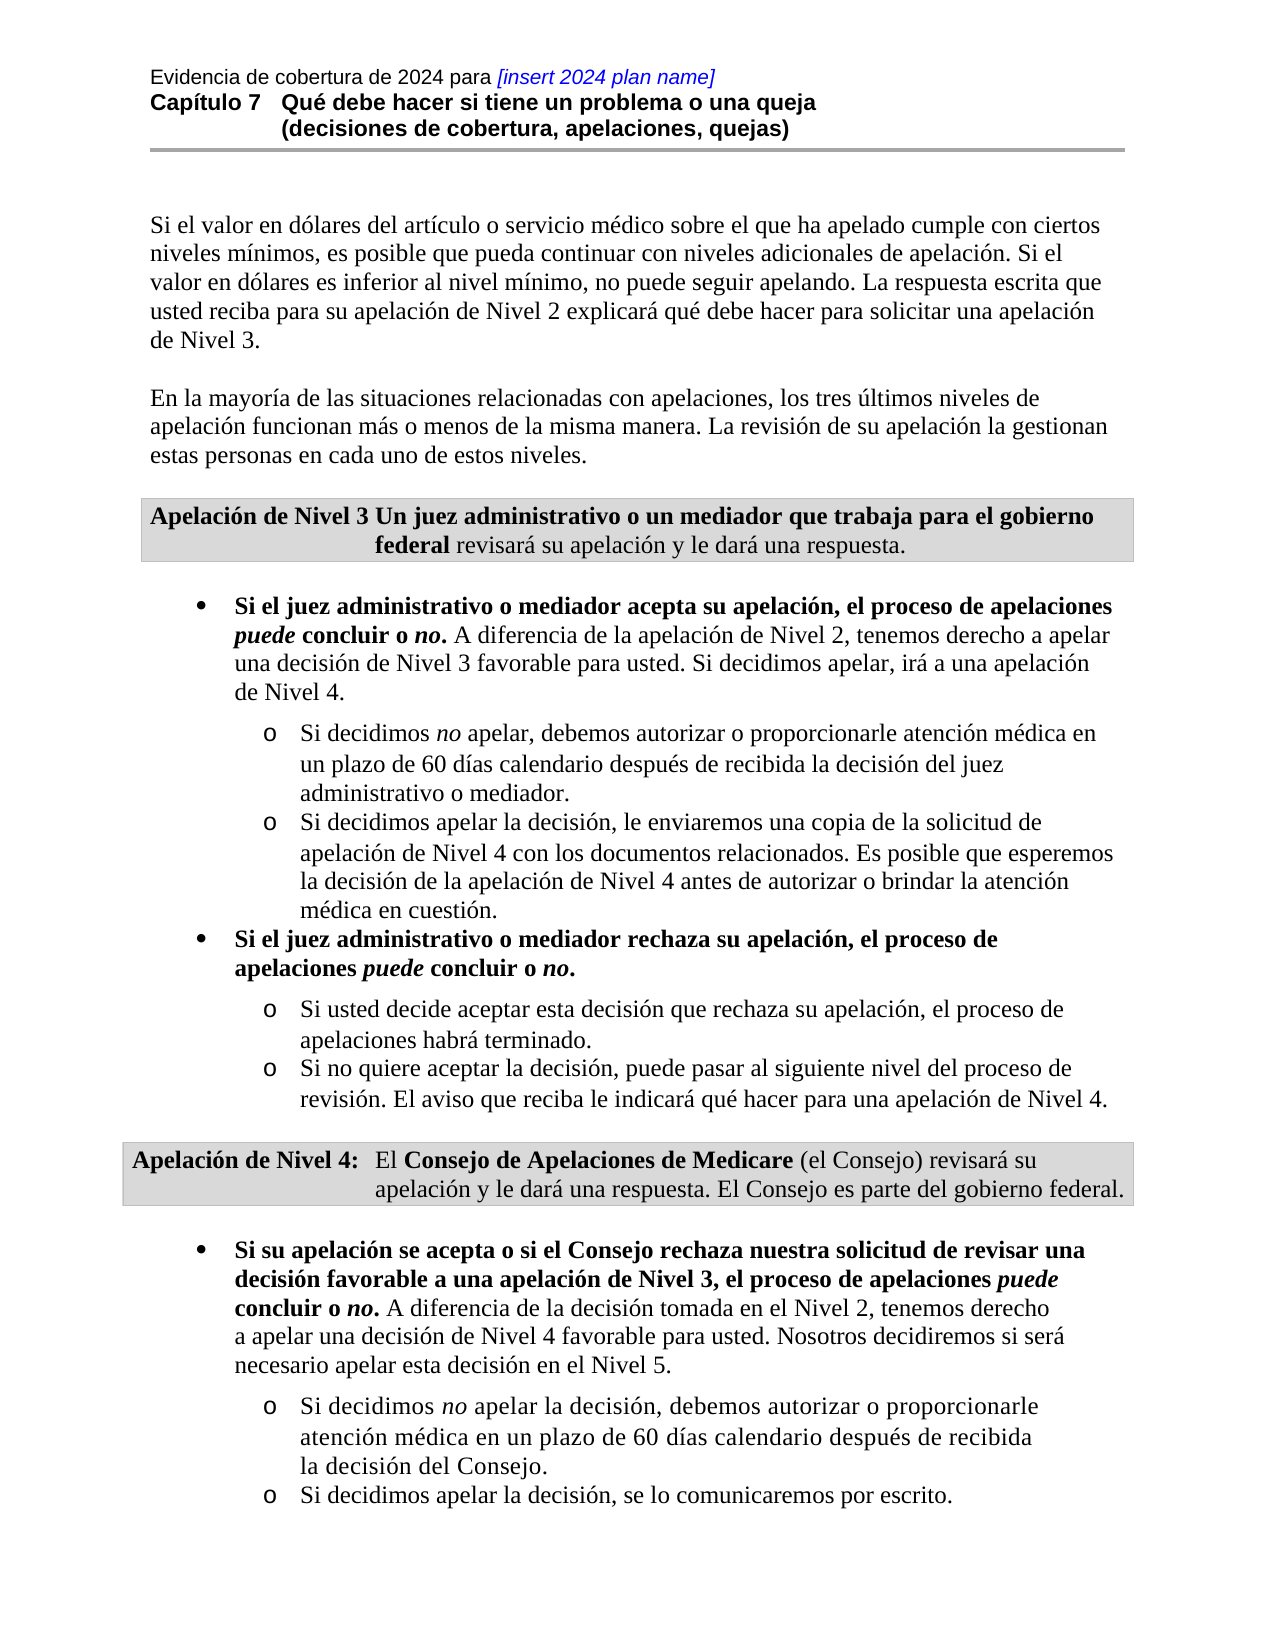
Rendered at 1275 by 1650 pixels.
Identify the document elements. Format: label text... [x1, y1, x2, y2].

text Apelación de Nivel 3 Un juez administrativo o un mediador que trabaja para el gobierno federal revisará su apelación y le dará una respuesta. [142, 761, 1133, 823]
text Si el valor en dólares del artículo o servicio médico sobre el que ha apelado cumple con ciertos niveles mínimos, es posible que pueda continuar con niveles adicionales de apelación. Si el valor en dólares es inferior al nivel mínimo, no puede seguir apelando. La respuesta escrita que usted reciba para su apelación de Nivel 2 explicará qué debe hacer para solicitar una apelación de Nivel 3. [150, 472, 1125, 616]
text En la mayoría de las situaciones relacionadas con apelaciones, los tres últimos niveles de apelación funcionan más o menos de la misma manera. La revisión de su apelación la gestionan estas personas en cada uno de estos niveles. [150, 645, 1125, 731]
list Si usted decide aceptar esta decisión que rechaza su apelación, el proceso de apelaciones habrá terminado. [262, 1281, 1125, 1341]
subtitle SECCIÓN 8 Cómo llevar su apelación al Nivel 3 y más allá [150, 216, 1125, 254]
list Si el juez administrativo o mediador rechaza su apelación, el proceso de apelaciones puede concluir o no. [197, 1211, 1125, 1268]
list Si no quiere aceptar la decisión, puede pasar al siguiente nivel del proceso de revisión. El aviso que reciba le indicará qué hacer para una apelación de Nivel 4. [262, 1353, 1125, 1413]
subtitle Sección 8.1 Niveles de apelación 3, 4 y 5 para solicitudes de servicios médicos [142, 284, 1133, 354]
text Esta sección puede ser adecuada para usted si ha presentado una apelación de Nivel 1 y Nivel 2, y ambas apelaciones han sido rechazadas. [150, 385, 1125, 443]
list Si el juez administrativo o mediador acepta su apelación, el proceso de apelaciones puede concluir o no. A diferencia de la apelación de Nivel 2, tenemos derecho a apelar una decisión de Nivel 3 favorable para usted. Si decidimos apelar, irá a una apelación de Nivel 4. [197, 853, 1125, 968]
list Si decidimos no apelar, debemos autorizar o proporcionarle atención médica en un plazo de 60 días calendario después de recibida la decisión del juez administrativo o mediador. [262, 981, 1125, 1069]
list Si decidimos apelar la decisión, le enviaremos una copia de la solicitud de apelación de Nivel 4 con los documentos relacionados. Es posible que esperemos la decisión de la apelación de Nivel 4 antes de autorizar o brindar la atención médica en cuestión. [262, 1081, 1125, 1198]
